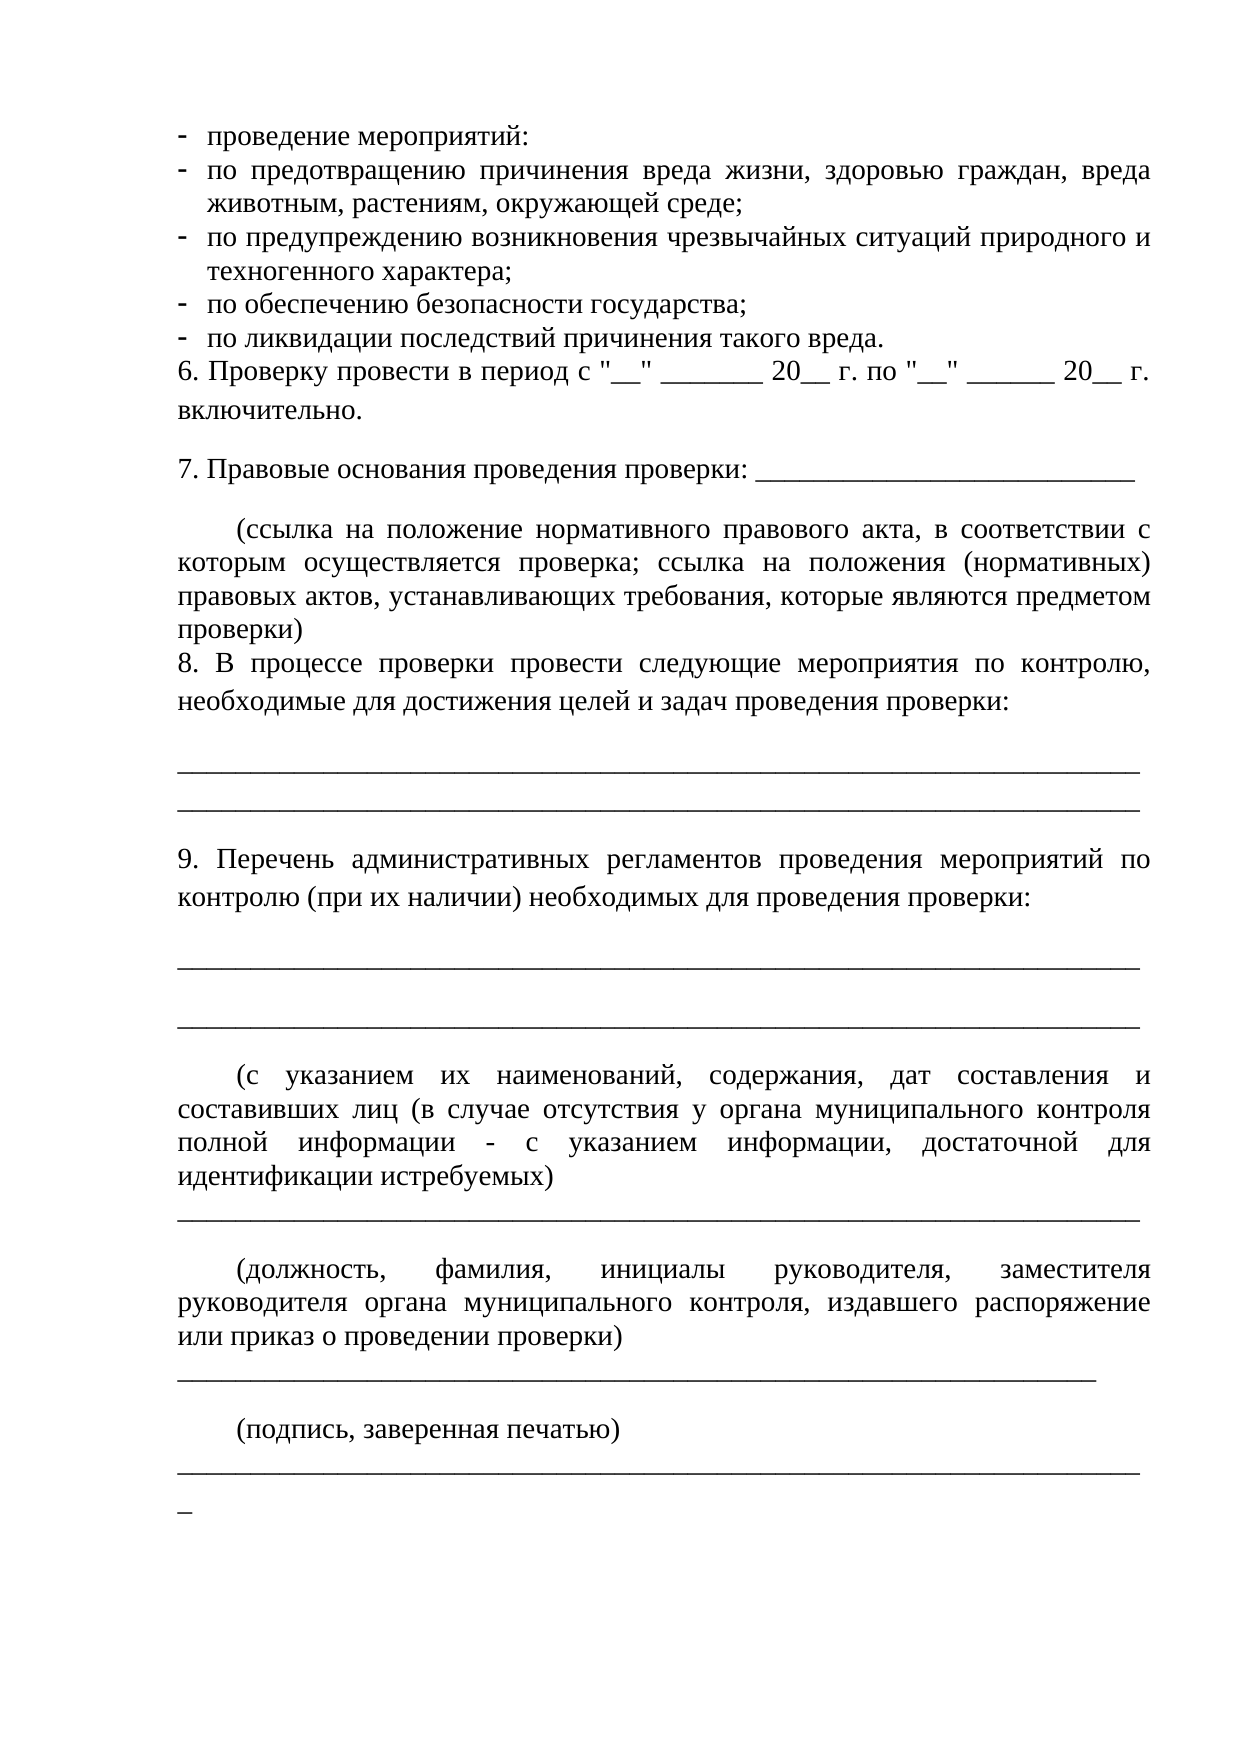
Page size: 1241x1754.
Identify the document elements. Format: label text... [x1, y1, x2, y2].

text 9. Перечень административных регламентов проведения мероприятий по контролю (при их наличии) необходимых для проведения проверки: [177, 841, 1152, 913]
text (должность, фамилия, инициалы руководителя, заместителя руководителя органа муниципального контроля, издавшего распоряжение или приказ о проведении проверки) [177, 1251, 1152, 1352]
list по ликвидации последствий причинения такого вреда. [177, 320, 1152, 353]
list по обеспечению безопасности государства; [177, 286, 1152, 320]
list по предотвращению причинения вреда жизни, здоровью граждан, вреда животным, растениям, окружающей среде; [177, 152, 1152, 219]
text 8. В процессе проверки провести следующие мероприятия по контролю, необходимые для достижения целей и задач проведения проверки: [177, 645, 1152, 717]
text (ссылка на положение нормативного правового акта, в соответствии с которым осуществляется проверка; ссылка на положения (нормативных) правовых актов, устанавливающих требования, которые являются предметом проверки) [177, 511, 1152, 645]
text ____________________________________________________________________________________________________________________________________ [177, 743, 1152, 815]
text (с указанием их наименований, содержания, дат составления и составивших лиц (в случае отсутствия у органа муниципального контроля полной информации - с указанием информации, достаточной для идентификации истребуемых) [177, 1057, 1152, 1192]
text __________________________________________________________________ [177, 998, 1152, 1032]
text _______________________________________________________________ [177, 1352, 1152, 1385]
text __________________________________________________________________ [177, 1192, 1152, 1225]
text 7. Правовые основания проведения проверки: __________________________ [177, 451, 1152, 485]
text 6. Проверку провести в период с "__" _______ 20__ г. по "__" ______ 20__ г. включительно. [177, 353, 1152, 426]
list проведение мероприятий: [177, 118, 1152, 152]
list по предупреждению возникновения чрезвычайных ситуаций природного и техногенного характера; [177, 219, 1152, 286]
text __________________________________________________________________ [177, 939, 1152, 972]
text (подпись, заверенная печатью) [177, 1411, 1152, 1444]
text ___________________________________________________________________ [177, 1444, 1152, 1517]
